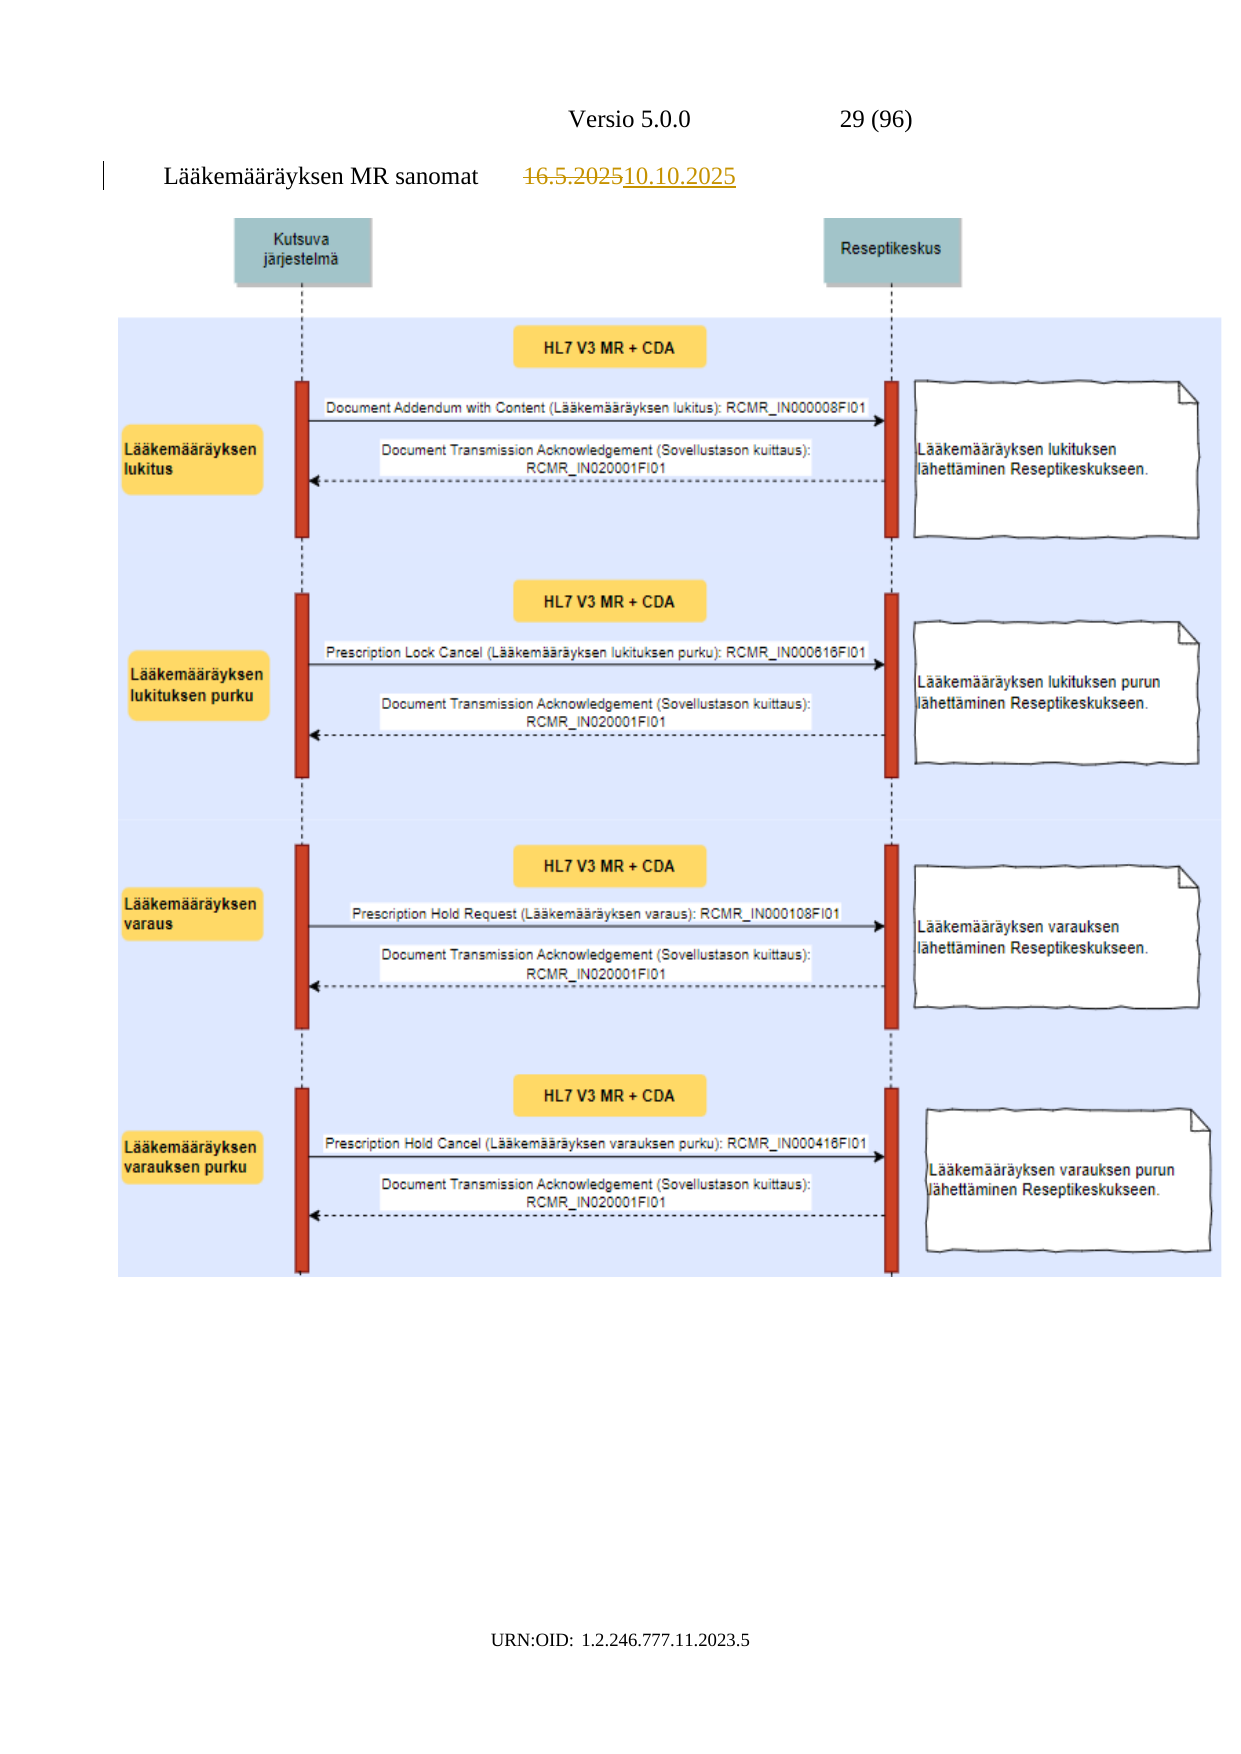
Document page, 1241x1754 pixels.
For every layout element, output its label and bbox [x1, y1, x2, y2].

picture [118, 218, 1222, 1277]
